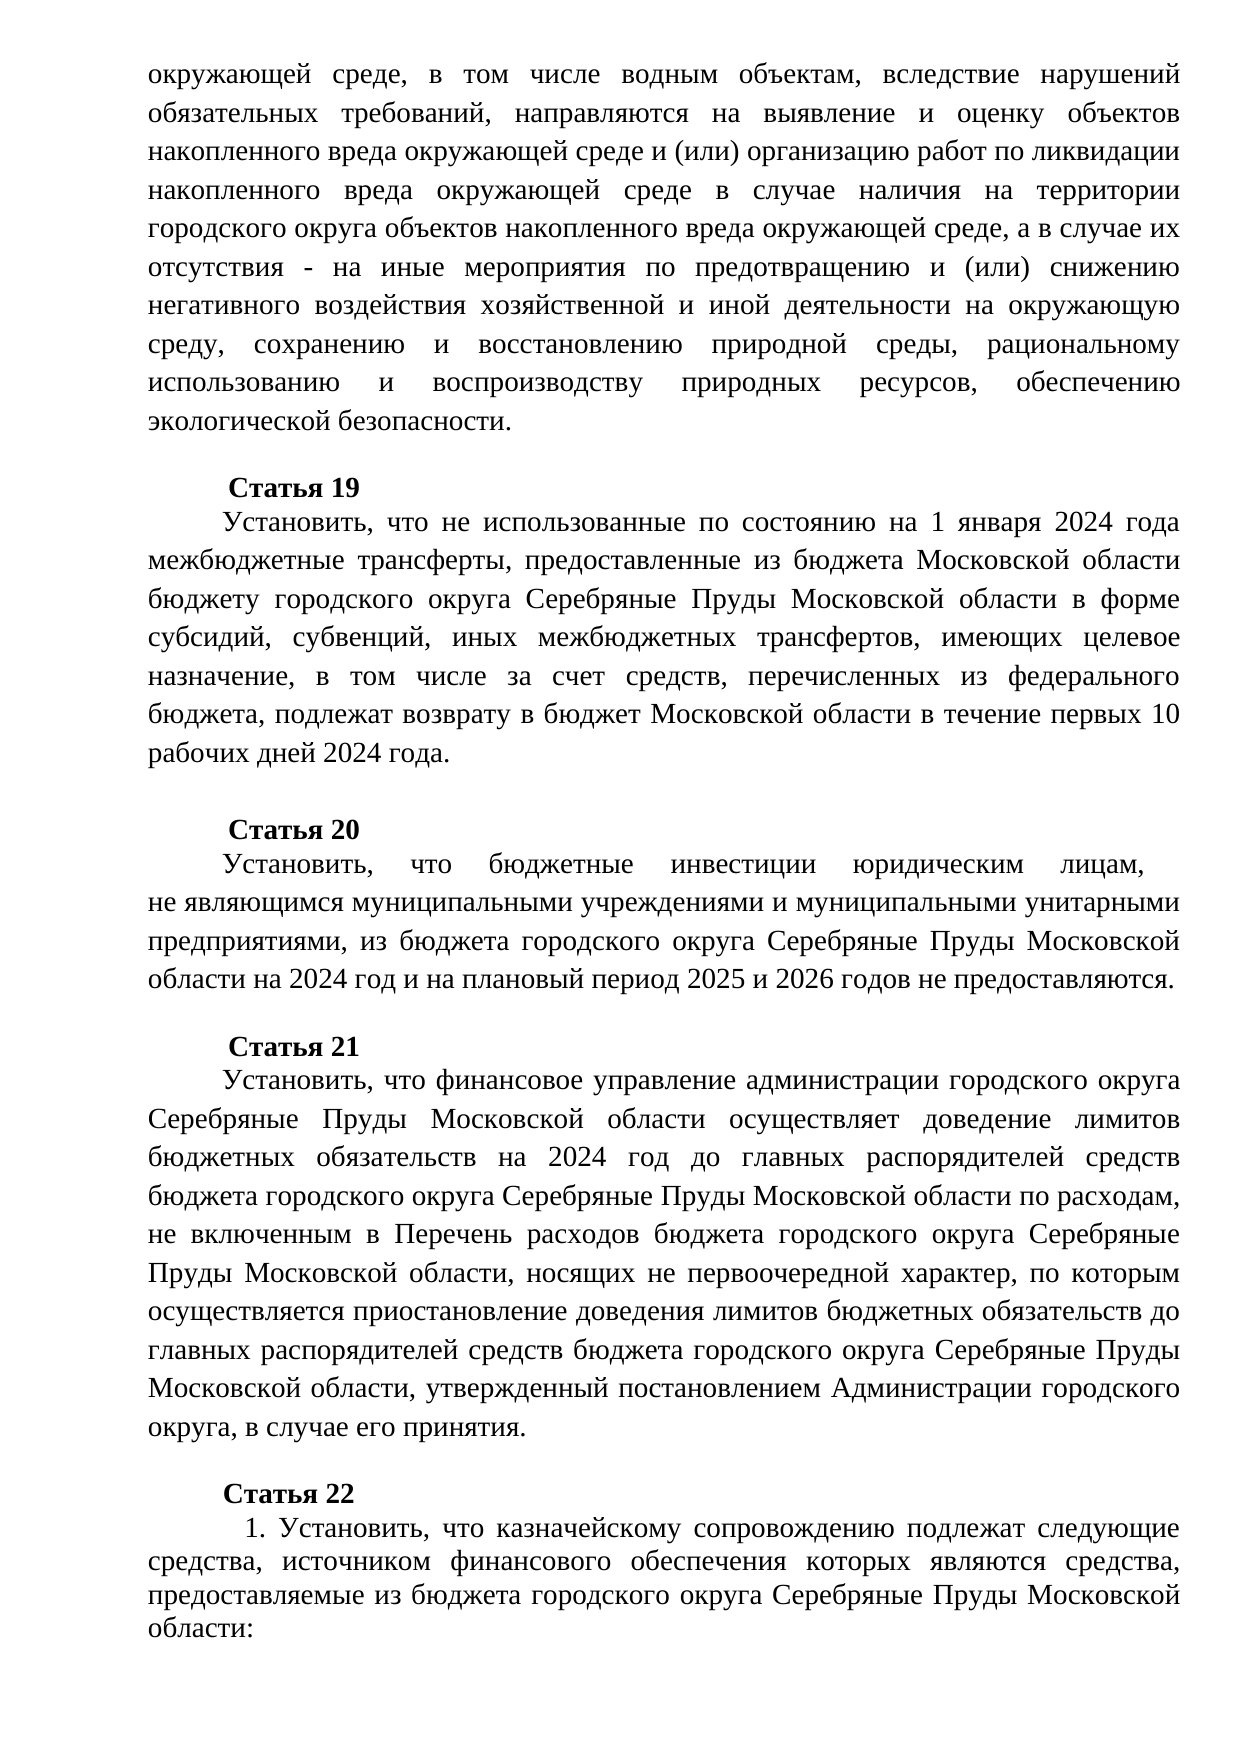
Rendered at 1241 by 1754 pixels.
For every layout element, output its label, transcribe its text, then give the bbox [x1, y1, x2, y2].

text Установить, что бюджетные инвестиции юридическим лицам, не являющимся муниципальными учреждениями и муниципальными унитарными предприятиями, из бюджета городского округа Серебряные Пруды Московской области на 2024 год и на плановый период 2025 и 2026 годов не предоставляются. [148, 846, 1181, 995]
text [148, 56, 1181, 437]
text Статья 19 [148, 470, 1181, 504]
text Установить, что не использованные по состоянию на 1 января 2024 года межбюджетные трансферты, предоставленные из бюджета Московской области бюджету городского округа Серебряные Пруды Московской области в форме субсидий, субвенций, иных межбюджетных трансфертов, имеющих целевое назначение, в том числе за счет средств, перечисленных из федерального бюджета, подлежат возврату в бюджет Московской области в течение первых 10 рабочих дней 2024 года. [148, 504, 1181, 769]
text 1. Установить, что казначейскому сопровождению подлежат следующие средства, источником финансового обеспечения которых являются средства, предоставляемые из бюджета городского округа Серебряные Пруды Московской области: [148, 1510, 1181, 1644]
text Установить, что финансовое управление администрации городского округа Серебряные Пруды Московской области осуществляет доведение лимитов бюджетных обязательств на 2024 год до главных распорядителей средств бюджета городского округа Серебряные Пруды Московской области по расходам, не включенным в Перечень расходов бюджета городского округа Серебряные Пруды Московской области, носящих не первоочередной характер, по которым осуществляется приостановление доведения лимитов бюджетных обязательств до главных распорядителей средств бюджета городского округа Серебряные Пруды Московской области, утвержденный постановлением Администрации городского округа, в случае его принятия. [148, 1062, 1181, 1443]
text Статья 22 [148, 1476, 1181, 1510]
text Статья 20 [148, 812, 1181, 846]
text Статья 21 [148, 1029, 1181, 1062]
